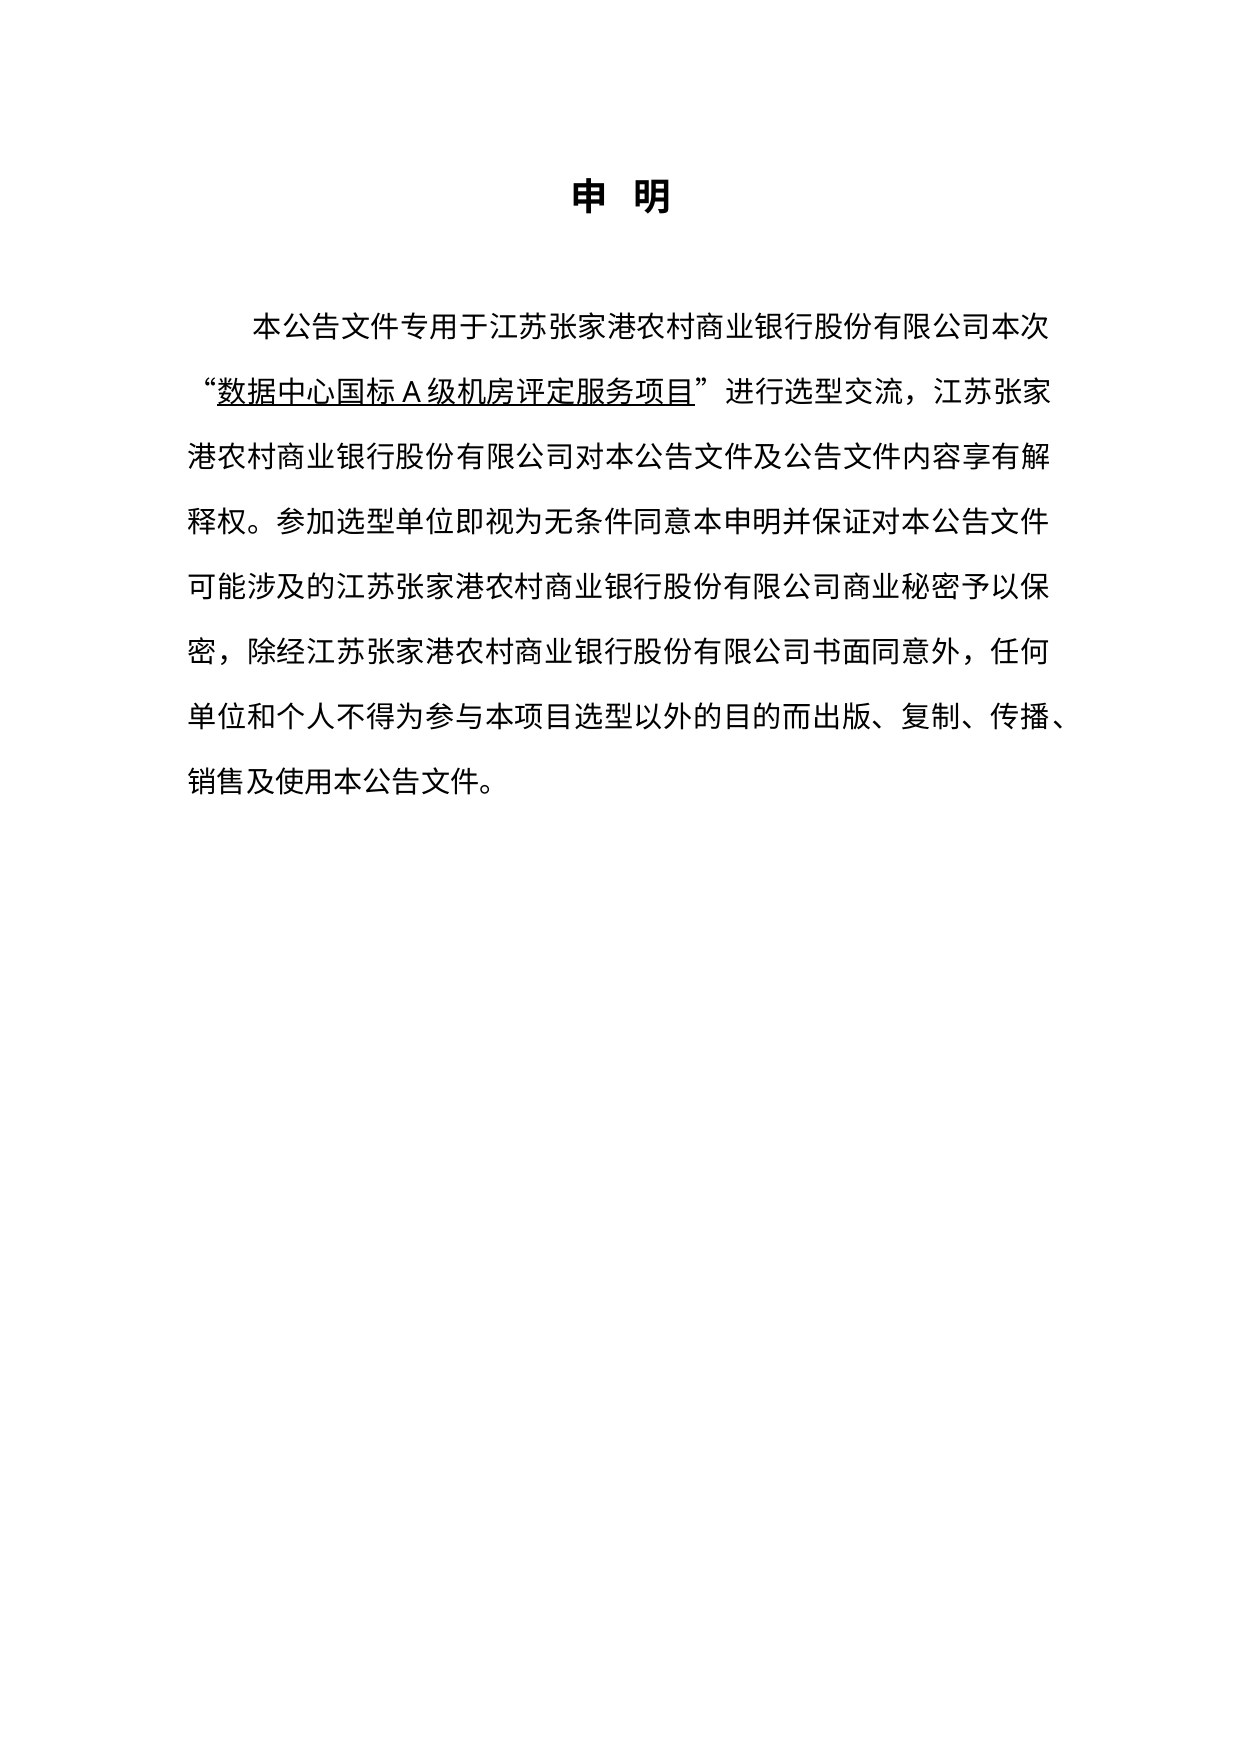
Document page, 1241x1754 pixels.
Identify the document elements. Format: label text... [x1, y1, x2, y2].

text 申 明 [187, 162, 1053, 227]
text 本公告文件专用于江苏张家港农村商业银行股份有限公司本次“数据中心国标A级机房评定服务项目”进行选型交流，江苏张家港农村商业银行股份有限公司对本公告文件及公告文件内容享有解释权。参加选型单位即视为无条件同意本申明并保证对本公告文件可能涉及的江苏张家港农村商业银行股份有限公司商业秘密予以保密，除经江苏张家港农村商业银行股份有限公司书面同意外，任何单位和个人不得为参与本项目选型以外的目的而出版、复制、传播、销售及使用本公告文件。 [187, 292, 1053, 812]
